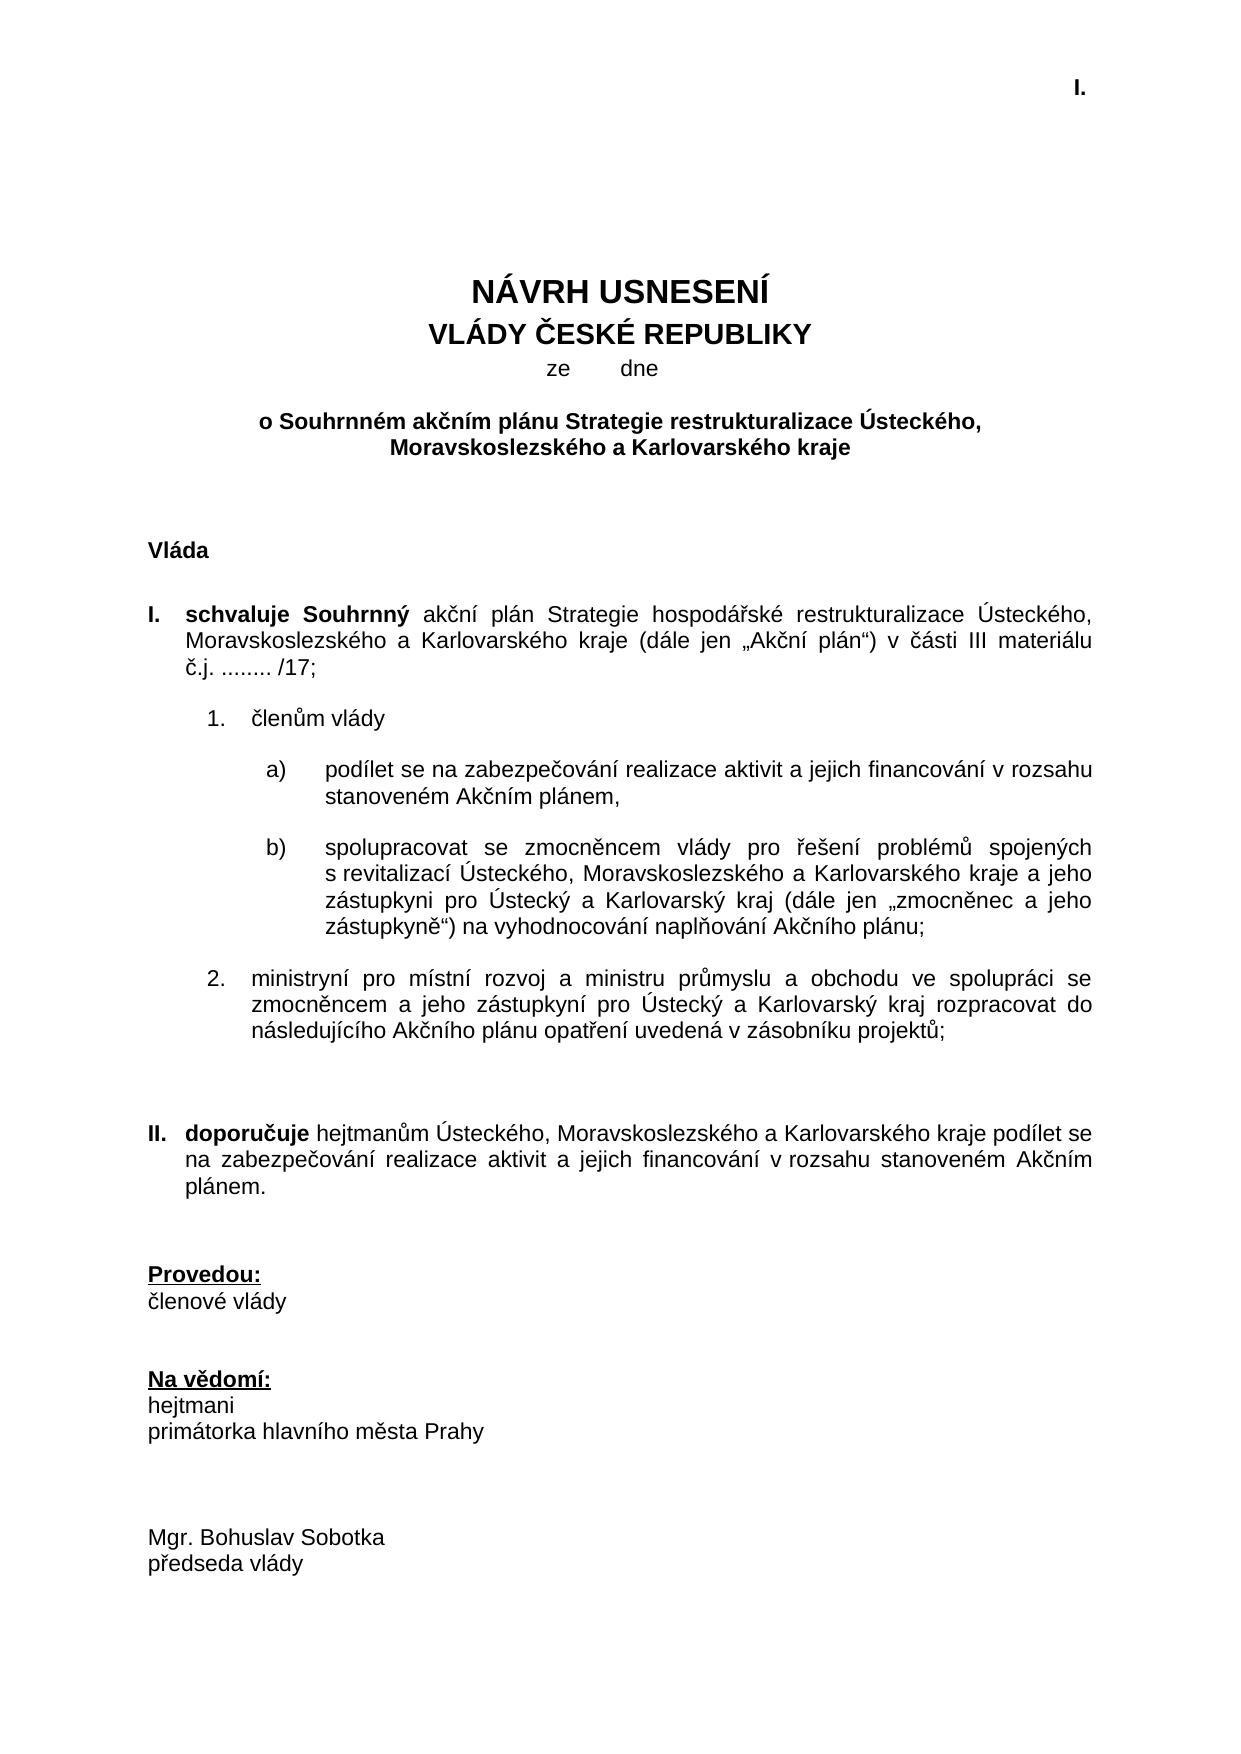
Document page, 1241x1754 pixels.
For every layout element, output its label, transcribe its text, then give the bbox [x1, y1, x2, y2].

text NÁVRH USNESENÍ [148, 273, 1093, 311]
list podílet se na zabezpečování realizace aktivit a jejich financování v rozsahu stanoveném Akčním plánem, [266, 756, 1093, 809]
text ze dne [148, 355, 1093, 382]
text VLÁDY ČESKÉ REPUBLIKY [148, 317, 1093, 350]
text hejtmani [148, 1392, 1093, 1418]
text Mgr. Bohuslav Sobotka předseda vlády [148, 1524, 1093, 1576]
text o Souhrnném akčním plánu Strategie restrukturalizace Ústeckého, Moravskoslezského a Karlovarského kraje [148, 408, 1093, 461]
text schvaluje Souhrnný akční plán Strategie hospodářské restrukturalizace Ústeckého, Moravskoslezského a Karlovarského kraje (dále jen „Akční plán“) v části III materiálu č.j. ........ /17; [148, 601, 1093, 680]
text Na vědomí: [148, 1366, 1093, 1392]
list spolupracovat se zmocněncem vlády pro řešení problémů spojených s revitalizací Ústeckého, Moravskoslezského a Karlovarského kraje a jeho zástupkyni pro Ústecký a Karlovarský kraj (dále jen „zmocněnec a jeho zástupkyně“) na vyhodnocování naplňování Akčního plánu; [266, 834, 1093, 939]
text doporučuje hejtmanům Ústeckého, Moravskoslezského a Karlovarského kraje podílet se na zabezpečování realizace aktivit a jejich financování v rozsahu stanoveném Akčním plánem. [148, 1120, 1093, 1199]
text primátorka hlavního města Prahy [148, 1418, 1093, 1444]
list Provedou: [148, 1261, 1093, 1288]
text ministryní pro místní rozvoj a ministru průmyslu a obchodu ve spolupráci se zmocněncem a jeho zástupkyní pro Ústecký a Karlovarský kraj rozpracovat do následujícího Akčního plánu opatření uvedená v zásobníku projektů; [207, 964, 1093, 1043]
text členové vlády [148, 1288, 1093, 1314]
text členům vlády [207, 705, 1093, 731]
text Vláda [148, 537, 1093, 563]
